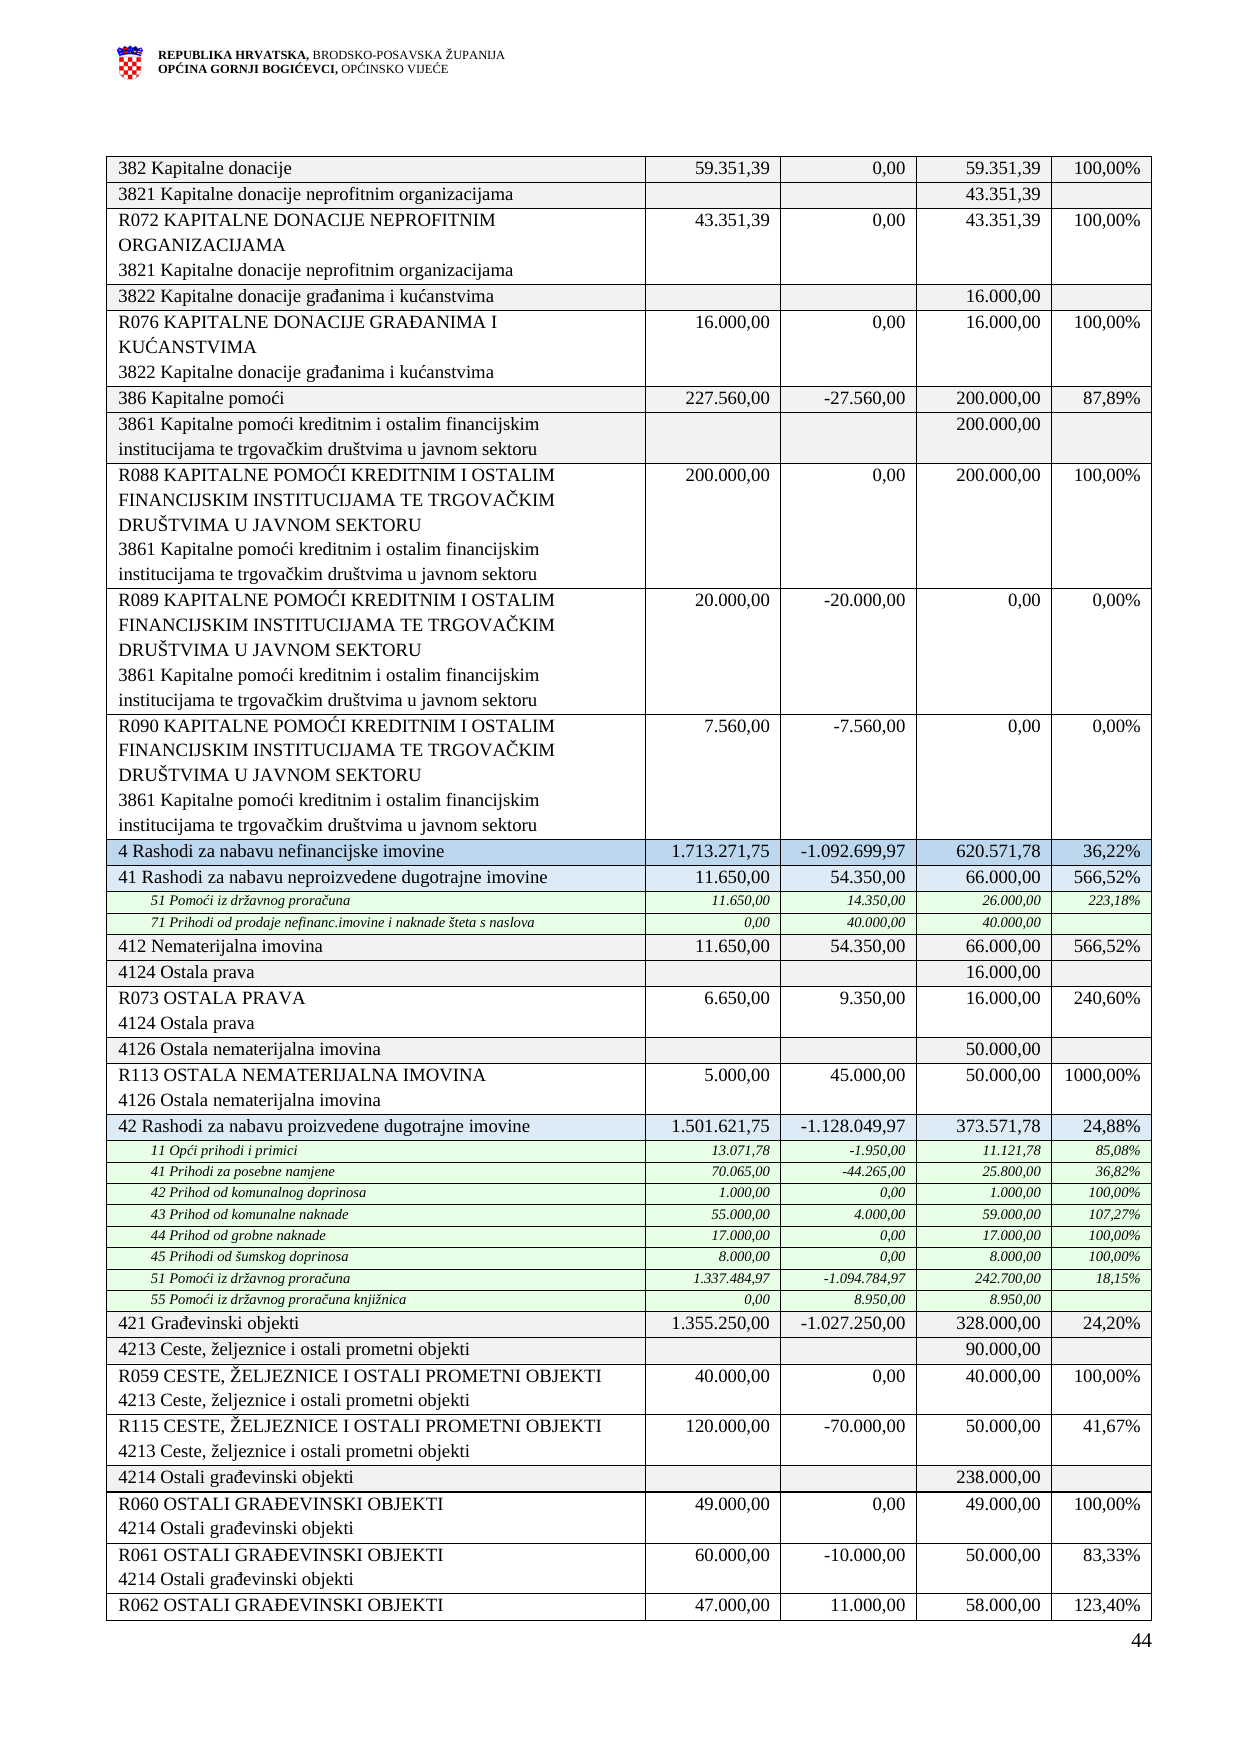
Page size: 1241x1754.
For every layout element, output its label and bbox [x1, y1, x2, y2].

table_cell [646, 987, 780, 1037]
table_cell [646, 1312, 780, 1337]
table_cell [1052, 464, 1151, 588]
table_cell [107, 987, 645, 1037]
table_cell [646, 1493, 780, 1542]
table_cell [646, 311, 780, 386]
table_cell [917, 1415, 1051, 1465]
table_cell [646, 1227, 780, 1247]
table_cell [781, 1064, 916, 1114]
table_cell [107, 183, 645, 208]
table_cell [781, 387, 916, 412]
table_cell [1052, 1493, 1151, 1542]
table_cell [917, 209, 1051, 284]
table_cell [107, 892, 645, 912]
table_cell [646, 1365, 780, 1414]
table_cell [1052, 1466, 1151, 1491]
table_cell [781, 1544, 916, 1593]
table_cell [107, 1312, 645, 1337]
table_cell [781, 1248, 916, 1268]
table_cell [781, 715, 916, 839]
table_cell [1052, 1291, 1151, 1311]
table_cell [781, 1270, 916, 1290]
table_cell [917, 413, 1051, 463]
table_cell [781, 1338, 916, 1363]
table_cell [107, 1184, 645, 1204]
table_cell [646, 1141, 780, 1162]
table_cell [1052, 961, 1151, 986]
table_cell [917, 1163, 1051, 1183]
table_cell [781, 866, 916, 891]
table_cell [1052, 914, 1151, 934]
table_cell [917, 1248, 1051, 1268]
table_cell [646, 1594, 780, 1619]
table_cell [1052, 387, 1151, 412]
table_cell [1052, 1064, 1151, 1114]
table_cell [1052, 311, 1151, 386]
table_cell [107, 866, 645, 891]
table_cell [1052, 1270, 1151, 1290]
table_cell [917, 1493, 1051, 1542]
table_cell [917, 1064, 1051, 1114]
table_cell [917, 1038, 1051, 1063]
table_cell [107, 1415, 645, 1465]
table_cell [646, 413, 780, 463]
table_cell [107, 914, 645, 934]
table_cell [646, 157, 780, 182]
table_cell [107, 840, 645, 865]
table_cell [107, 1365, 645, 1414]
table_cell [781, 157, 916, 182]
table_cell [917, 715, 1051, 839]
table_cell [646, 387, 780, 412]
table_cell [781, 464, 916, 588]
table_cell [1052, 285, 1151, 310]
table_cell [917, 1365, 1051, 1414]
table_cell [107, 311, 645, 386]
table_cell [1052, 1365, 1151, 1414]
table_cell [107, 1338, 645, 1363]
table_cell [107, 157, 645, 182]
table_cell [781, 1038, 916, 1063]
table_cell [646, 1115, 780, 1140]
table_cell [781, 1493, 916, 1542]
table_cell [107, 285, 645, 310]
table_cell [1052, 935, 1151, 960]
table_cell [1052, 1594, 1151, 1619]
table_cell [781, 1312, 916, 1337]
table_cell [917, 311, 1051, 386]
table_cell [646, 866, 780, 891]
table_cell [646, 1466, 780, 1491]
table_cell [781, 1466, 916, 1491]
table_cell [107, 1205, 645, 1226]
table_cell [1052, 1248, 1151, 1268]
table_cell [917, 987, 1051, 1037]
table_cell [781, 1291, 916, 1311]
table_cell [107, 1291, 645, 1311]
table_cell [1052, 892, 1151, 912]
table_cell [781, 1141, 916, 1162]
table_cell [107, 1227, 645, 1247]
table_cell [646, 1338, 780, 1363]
picture [116, 44, 143, 80]
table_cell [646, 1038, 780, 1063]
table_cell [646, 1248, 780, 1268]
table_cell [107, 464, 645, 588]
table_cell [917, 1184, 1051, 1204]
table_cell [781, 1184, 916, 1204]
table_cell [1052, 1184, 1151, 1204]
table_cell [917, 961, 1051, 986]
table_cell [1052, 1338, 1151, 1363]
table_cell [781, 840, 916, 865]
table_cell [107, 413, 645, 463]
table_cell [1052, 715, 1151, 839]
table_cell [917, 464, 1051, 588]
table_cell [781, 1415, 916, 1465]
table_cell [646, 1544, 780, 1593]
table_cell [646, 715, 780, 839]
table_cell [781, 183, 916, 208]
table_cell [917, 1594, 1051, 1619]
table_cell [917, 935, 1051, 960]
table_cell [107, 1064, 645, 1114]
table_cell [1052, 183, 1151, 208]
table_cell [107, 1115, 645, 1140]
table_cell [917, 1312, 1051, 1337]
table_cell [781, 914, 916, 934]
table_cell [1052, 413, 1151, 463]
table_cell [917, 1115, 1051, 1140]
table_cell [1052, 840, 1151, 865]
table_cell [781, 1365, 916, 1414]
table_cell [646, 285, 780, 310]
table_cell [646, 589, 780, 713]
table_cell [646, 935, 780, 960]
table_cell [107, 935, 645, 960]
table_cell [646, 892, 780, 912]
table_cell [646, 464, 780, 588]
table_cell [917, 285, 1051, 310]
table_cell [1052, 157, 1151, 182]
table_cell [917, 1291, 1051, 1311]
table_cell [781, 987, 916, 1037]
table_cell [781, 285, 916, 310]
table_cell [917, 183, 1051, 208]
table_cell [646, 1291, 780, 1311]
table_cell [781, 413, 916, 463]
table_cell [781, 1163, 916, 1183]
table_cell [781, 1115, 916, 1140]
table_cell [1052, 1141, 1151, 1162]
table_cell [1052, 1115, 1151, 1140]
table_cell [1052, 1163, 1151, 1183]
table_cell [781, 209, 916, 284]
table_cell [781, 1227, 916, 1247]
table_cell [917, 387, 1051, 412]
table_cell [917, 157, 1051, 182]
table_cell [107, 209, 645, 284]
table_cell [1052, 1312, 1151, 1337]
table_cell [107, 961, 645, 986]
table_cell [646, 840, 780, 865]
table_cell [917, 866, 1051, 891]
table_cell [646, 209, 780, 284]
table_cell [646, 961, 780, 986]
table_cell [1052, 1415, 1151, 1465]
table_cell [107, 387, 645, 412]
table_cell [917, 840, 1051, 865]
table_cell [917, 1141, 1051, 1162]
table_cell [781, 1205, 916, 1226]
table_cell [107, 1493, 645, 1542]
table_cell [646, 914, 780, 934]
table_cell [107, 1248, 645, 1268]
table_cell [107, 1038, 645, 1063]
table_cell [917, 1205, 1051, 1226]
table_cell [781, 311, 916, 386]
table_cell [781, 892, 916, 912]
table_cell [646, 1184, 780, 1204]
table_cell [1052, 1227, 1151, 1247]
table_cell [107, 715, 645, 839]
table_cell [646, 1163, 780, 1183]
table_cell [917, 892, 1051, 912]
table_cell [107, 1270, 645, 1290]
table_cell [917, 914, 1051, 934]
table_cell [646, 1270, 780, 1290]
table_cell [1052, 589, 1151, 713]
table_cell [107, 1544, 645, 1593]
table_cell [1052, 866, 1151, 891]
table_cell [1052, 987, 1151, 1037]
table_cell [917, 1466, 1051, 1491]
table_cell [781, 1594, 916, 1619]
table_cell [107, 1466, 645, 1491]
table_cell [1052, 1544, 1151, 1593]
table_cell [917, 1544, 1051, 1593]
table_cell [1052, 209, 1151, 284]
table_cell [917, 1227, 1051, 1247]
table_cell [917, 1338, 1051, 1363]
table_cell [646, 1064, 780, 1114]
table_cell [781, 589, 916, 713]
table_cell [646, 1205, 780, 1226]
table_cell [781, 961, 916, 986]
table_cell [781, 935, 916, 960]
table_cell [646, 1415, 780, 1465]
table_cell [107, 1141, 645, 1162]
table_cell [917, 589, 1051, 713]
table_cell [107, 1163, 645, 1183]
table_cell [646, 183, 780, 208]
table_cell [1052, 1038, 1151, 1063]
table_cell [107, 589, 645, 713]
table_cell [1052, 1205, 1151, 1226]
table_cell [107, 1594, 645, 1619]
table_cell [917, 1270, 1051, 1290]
